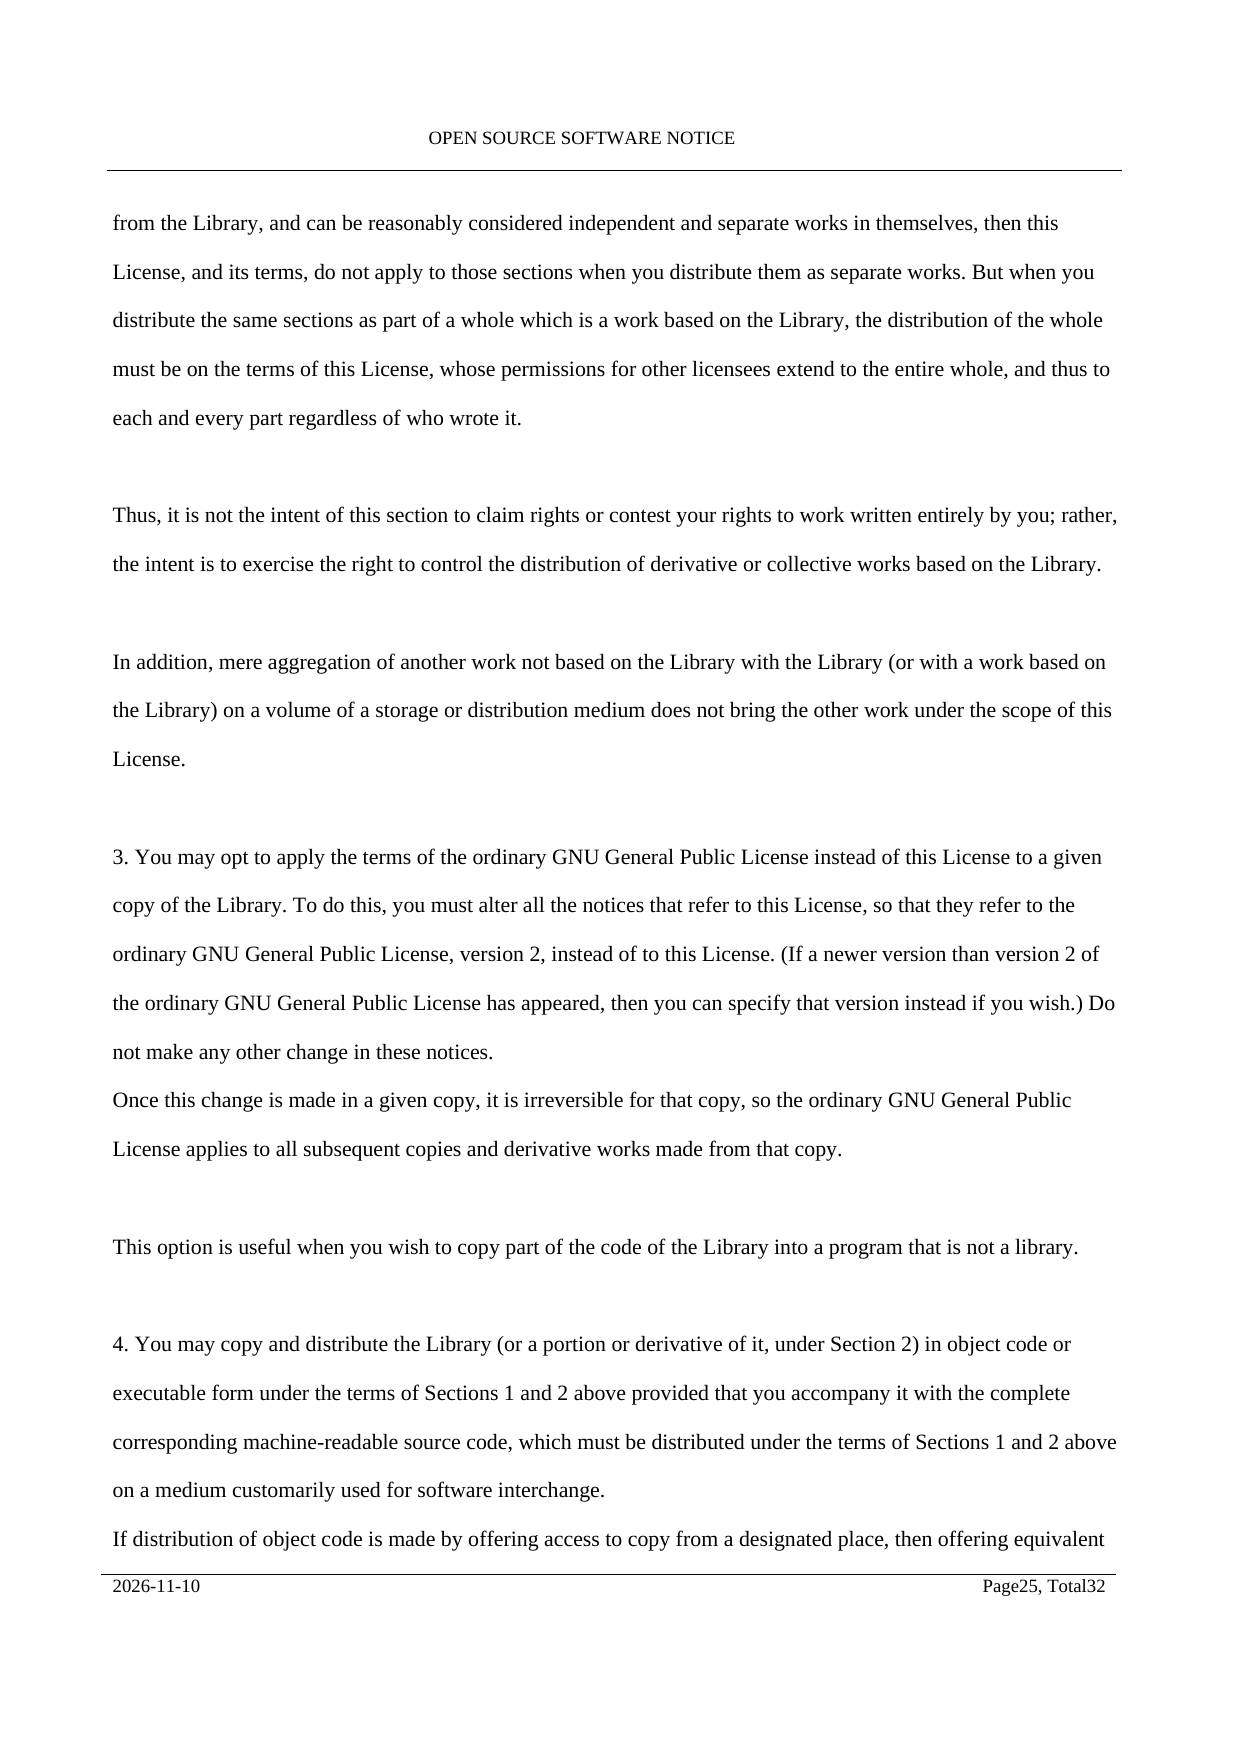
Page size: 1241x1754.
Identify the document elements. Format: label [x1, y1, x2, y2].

text [112, 206, 1128, 1555]
